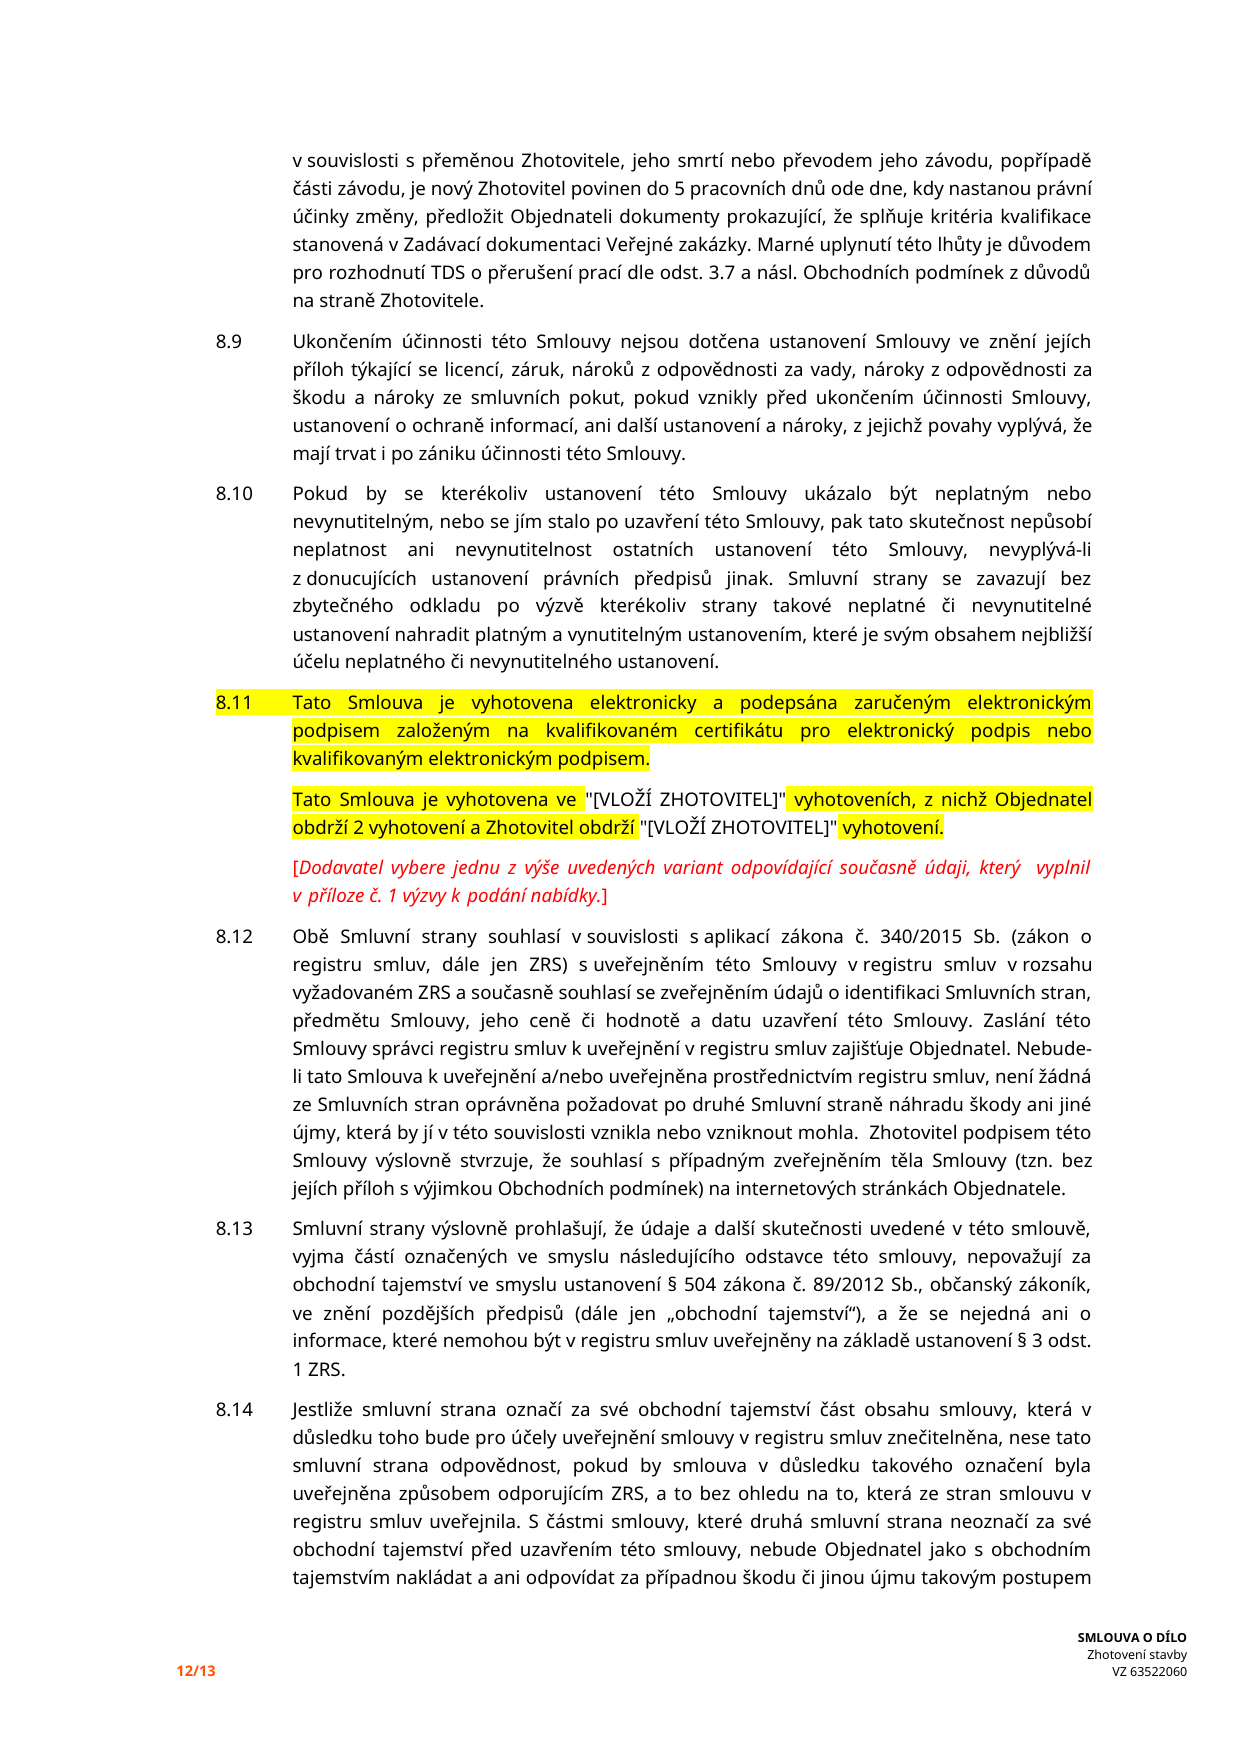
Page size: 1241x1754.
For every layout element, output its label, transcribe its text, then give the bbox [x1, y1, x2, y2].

list [Dodavatel vybere jednu z výše uvedených variant odpovídající současně údaji, který vyplnil v příloze č. 1 výzvy k podání nabídky.] [292, 854, 1093, 908]
text Obě Smluvní strany souhlasí v souvislosti s aplikací zákona č. 340/2015 Sb. (zákon o registru smluv, dále jen ZRS) s uveřejněním této Smlouvy v registru smluv v rozsahu vyžadovaném ZRS a současně souhlasí se zveřejněním údajů o identifikaci Smluvních stran, předmětu Smlouvy, jeho ceně či hodnotě a datu uzavření této Smlouvy. Zaslání této Smlouvy správci registru smluv k uveřejnění v registru smluv zajišťuje Objednatel. Nebude-li tato Smlouva k uveřejnění a/nebo uveřejněna prostřednictvím registru smluv, není žádná ze Smluvních stran oprávněna požadovat po druhé Smluvní straně náhradu škody ani jiné újmy, která by jí v této souvislosti vznikla nebo vzniknout mohla. Zhotovitel podpisem této Smlouvy výslovně stvrzuje, že souhlasí s případným zveřejněním těla Smlouvy (tzn. bez jejích příloh s výjimkou Obchodních podmínek) na internetových stránkách Objednatele. [216, 923, 1093, 1201]
text Tato Smlouva je vyhotovena elektronicky a podepsána zaručeným elektronickým podpisem založeným na kvalifikovaném certifikátu pro elektronický podpis nebo kvalifikovaným elektronickým podpisem. [216, 715, 1093, 771]
list Tato Smlouva je vyhotovena ve "[VLOŽÍ ZHOTOVITEL]" vyhotoveních, z nichž Objednatel obdrží 2 vyhotovení a Zhotovitel obdrží "[VLOŽÍ ZHOTOVITEL]" vyhotovení. [292, 786, 1093, 839]
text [216, 1396, 1093, 1590]
text Ukončením účinnosti této Smlouvy nejsou dotčena ustanovení Smlouvy ve znění jejích příloh týkající se licencí, záruk, nároků z odpovědnosti za vady, nároky z odpovědnosti za škodu a nároky ze smluvních pokut, pokud vznikly před ukončením účinnosti Smlouvy, ustanovení o ochraně informací, ani další ustanovení a nároky, z jejichž povahy vyplývá, že mají trvat i po zániku účinnosti této Smlouvy. [216, 328, 1093, 466]
text Pokud by se kterékoliv ustanovení této Smlouvy ukázalo být neplatným nebo nevynutitelným, nebo se jím stalo po uzavření této Smlouvy, pak tato skutečnost nepůsobí neplatnost ani nevynutitelnost ostatních ustanovení této Smlouvy, nevyplývá-li z donucujících ustanovení právních předpisů jinak. Smluvní strany se zavazují bez zbytečného odkladu po výzvě kterékoliv strany takové neplatné či nevynutitelné ustanovení nahradit platným a vynutitelným ustanovením, které je svým obsahem nejbližší účelu neplatného či nevynutitelného ustanovení. [216, 481, 1093, 674]
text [216, 147, 1093, 313]
text Smluvní strany výslovně prohlašují, že údaje a další skutečnosti uvedené v této smlouvě, vyjma částí označených ve smyslu následujícího odstavce této smlouvy, nepovažují za obchodní tajemství ve smyslu ustanovení § 504 zákona č. 89/2012 Sb., občanský zákoník, ve znění pozdějších předpisů (dále jen „obchodní tajemství“), a že se nejedná ani o informace, které nemohou být v registru smluv uveřejněny na základě ustanovení § 3 odst. 1 ZRS. [216, 1216, 1093, 1381]
